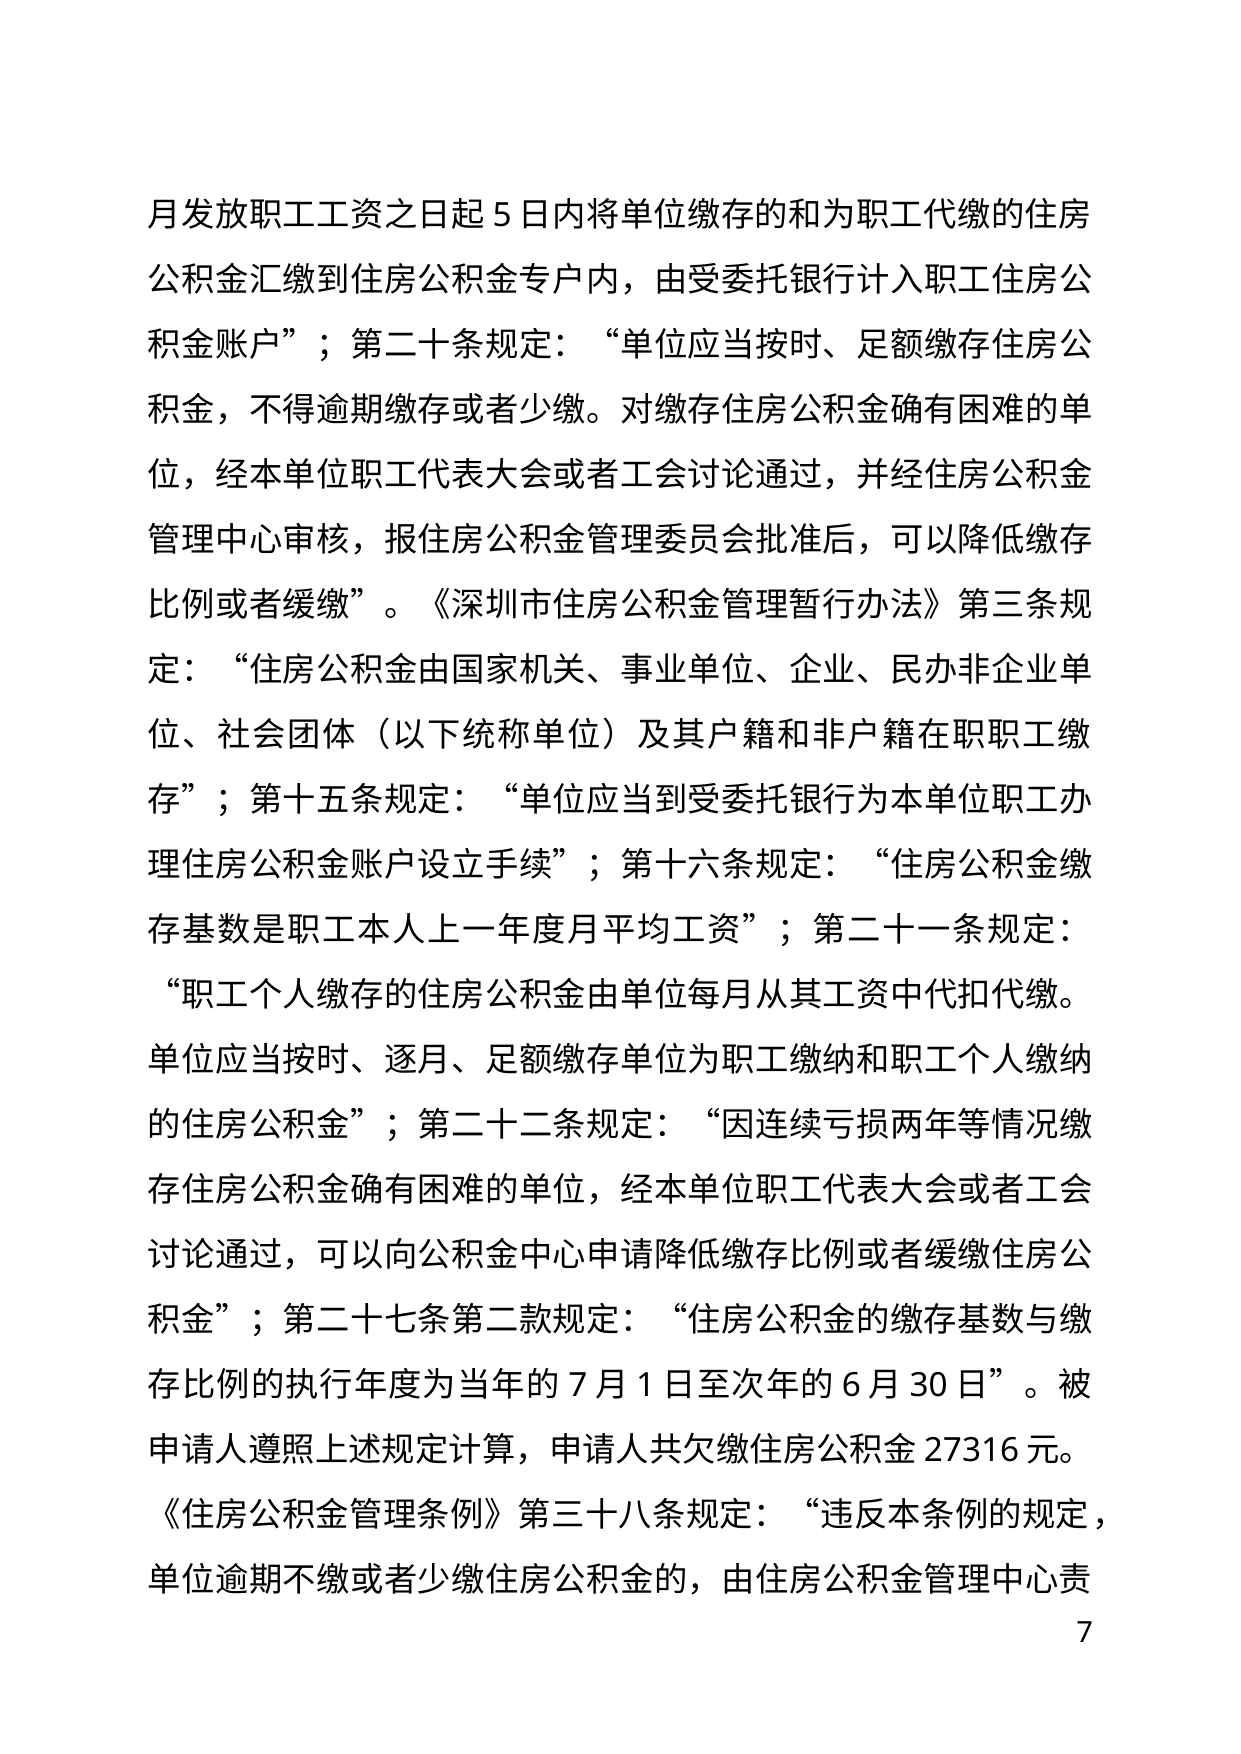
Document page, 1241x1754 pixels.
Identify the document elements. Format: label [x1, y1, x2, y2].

text [148, 179, 1092, 1609]
